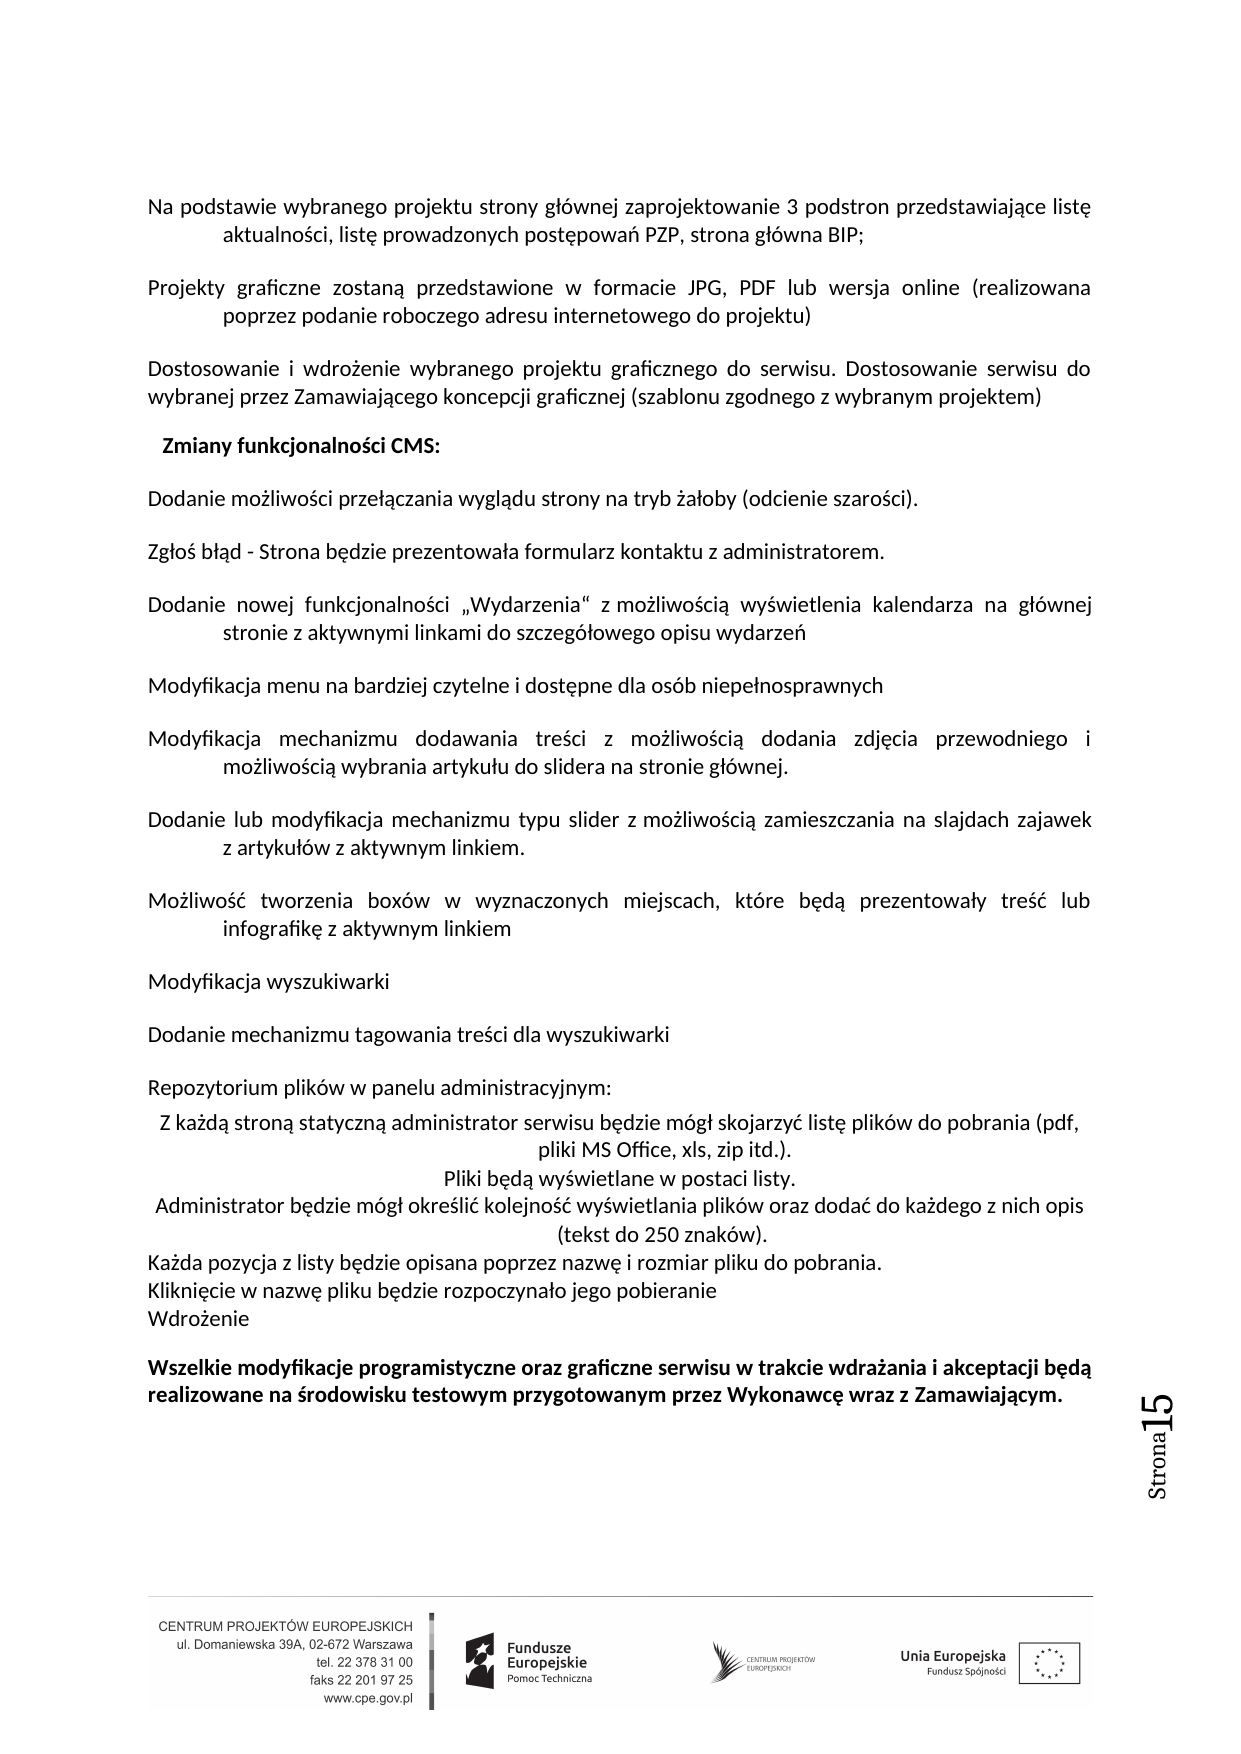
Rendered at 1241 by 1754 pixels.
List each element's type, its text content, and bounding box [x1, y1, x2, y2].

subtitle Modyfikacja wyszukiwarki [148, 967, 1093, 995]
subtitle Każda pozycja z listy będzie opisana poprzez nazwę i rozmiar pliku do pobrania. [148, 1248, 1093, 1276]
subtitle Modyfikacja mechanizmu dodawania treści z możliwością dodania zdjęcia przewodniego i możliwością wybrania artykułu do slidera na stronie głównej. [148, 724, 1093, 780]
subtitle Możliwość tworzenia boxów w wyznaczonych miejscach, które będą prezentowały treść lub infografikę z aktywnym linkiem [148, 886, 1093, 942]
subtitle Repozytorium plików w panelu administracyjnym: [148, 1073, 1093, 1101]
subtitle Dodanie możliwości przełączania wyglądu strony na tryb żałoby (odcienie szarości). [148, 484, 1093, 512]
subtitle Zmiany funkcjonalności CMS: [162, 431, 1093, 459]
subtitle Dodanie lub modyfikacja mechanizmu typu slider z możliwością zamieszczania na slajdach zajawek z artykułów z aktywnym linkiem. [148, 805, 1093, 861]
subtitle Projekty graficzne zostaną przedstawione w formacie JPG, PDF lub wersja online (realizowana poprzez podanie roboczego adresu internetowego do projektu) [148, 273, 1093, 329]
subtitle Na podstawie wybranego projektu strony głównej zaprojektowanie 3 podstron przedstawiające listę aktualności, listę prowadzonych postępowań PZP, strona główna BIP; [148, 192, 1093, 248]
subtitle Dostosowanie i wdrożenie wybranego projektu graficznego do serwisu. Dostosowanie serwisu do wybranej przez Zamawiającego koncepcji graficznej (szablonu zgodnego z wybranym projektem) [148, 354, 1093, 410]
subtitle Z każdą stroną statyczną administrator serwisu będzie mógł skojarzyć listę plików do pobrania (pdf, pliki MS Office, xls, zip itd.). [148, 1108, 1093, 1164]
subtitle Dodanie nowej funkcjonalności „Wydarzenia“ z możliwością wyświetlenia kalendarza na głównej stronie z aktywnymi linkami do szczegółowego opisu wydarzeń [148, 590, 1093, 646]
subtitle Modyfikacja menu na bardziej czytelne i dostępne dla osób niepełnosprawnych [148, 671, 1093, 699]
subtitle Wdrożenie [148, 1304, 1093, 1332]
picture [147, 1596, 1094, 1710]
subtitle Zgłoś błąd - Strona będzie prezentowała formularz kontaktu z administratorem. [148, 537, 1093, 565]
subtitle Pliki będą wyświetlane w postaci listy. [148, 1164, 1093, 1192]
subtitle Wszelkie modyfikacje programistyczne oraz graficzne serwisu w trakcie wdrażania i akceptacji będą realizowane na środowisku testowym przygotowanym przez Wykonawcę wraz z Zamawiającym. [148, 1353, 1093, 1409]
subtitle Dodanie mechanizmu tagowania treści dla wyszukiwarki [148, 1020, 1093, 1048]
subtitle Administrator będzie mógł określić kolejność wyświetlania plików oraz dodać do każdego z nich opis (tekst do 250 znaków). [148, 1192, 1093, 1248]
subtitle Kliknięcie w nazwę pliku będzie rozpoczynało jego pobieranie [148, 1276, 1093, 1304]
